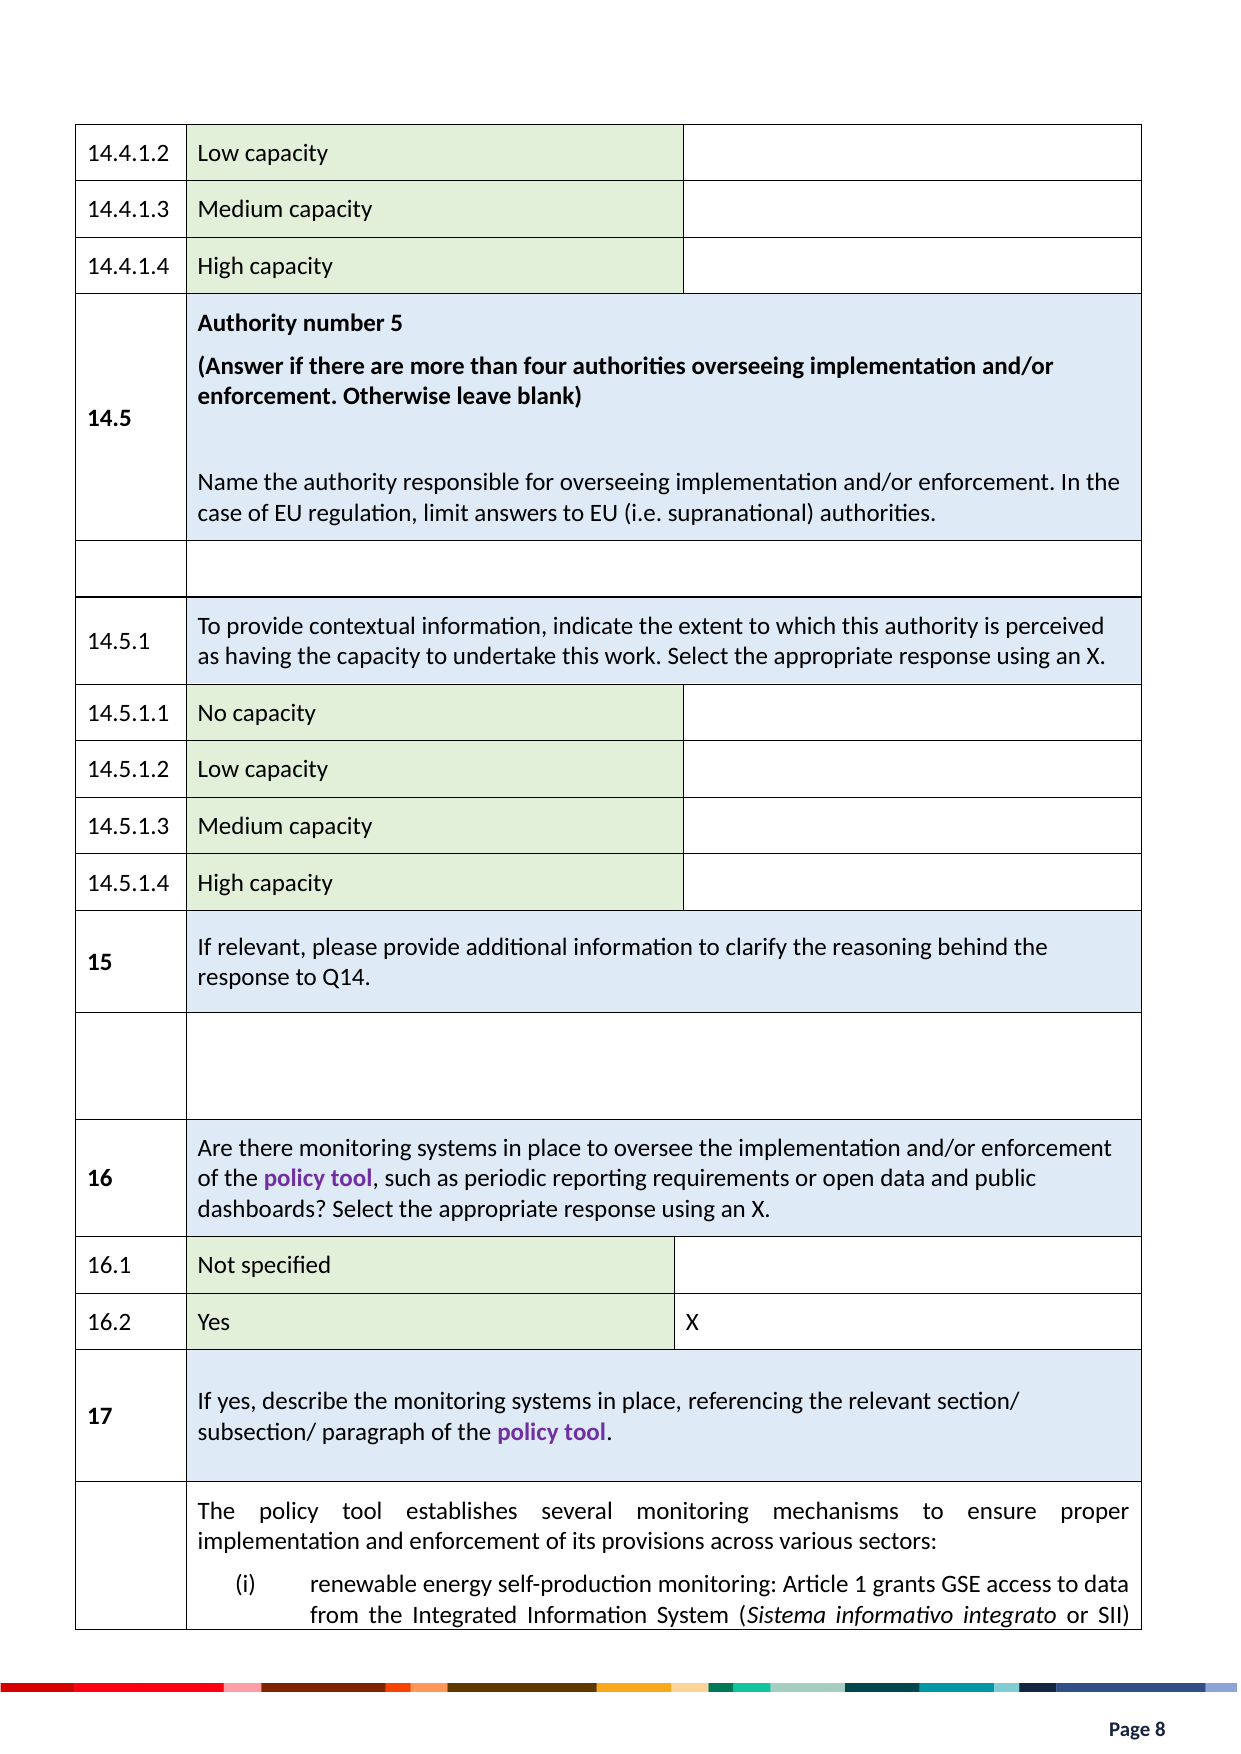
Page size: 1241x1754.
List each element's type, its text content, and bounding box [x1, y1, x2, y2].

picture [0, 1683, 1236, 1692]
table_cell 14.5.1 [76, 598, 186, 683]
table_cell [684, 238, 1141, 293]
table_cell [684, 181, 1141, 237]
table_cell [187, 1482, 1141, 1629]
table_cell High capacity [187, 854, 683, 910]
table_cell 17 [76, 1350, 186, 1481]
table_cell [684, 125, 1141, 180]
table_cell 16.1 [76, 1237, 186, 1293]
table_cell 14.5.1.3 [76, 798, 186, 853]
table_cell [684, 854, 1141, 910]
table_cell No capacity [187, 685, 683, 740]
table_cell 15 [76, 911, 186, 1012]
table_cell Low capacity [187, 741, 683, 797]
table_cell [187, 1013, 1141, 1118]
table_cell 14.4.1.4 [76, 238, 186, 293]
table_cell 14.4.1.3 [76, 181, 186, 237]
table_cell 16 [76, 1120, 186, 1236]
table_cell Not specified [187, 1237, 674, 1293]
table_cell If relevant, please provide additional information to clarify the reasoning behind the response to Q14. [187, 911, 1141, 1012]
table_cell 14.5.1.2 [76, 741, 186, 797]
table_cell To provide contextual information, indicate the extent to which this authority is perceived as having the capacity to undertake this work. Select the appropriate response using an X. [187, 598, 1141, 683]
table_cell [76, 1013, 186, 1118]
table_cell [76, 541, 186, 596]
table_cell Yes [187, 1294, 674, 1349]
table_cell 14.5 [76, 294, 186, 540]
table_cell High capacity [187, 238, 683, 293]
table_cell 14.4.1.2 [76, 125, 186, 180]
table_cell Medium capacity [187, 798, 683, 853]
table_cell Low capacity [187, 125, 683, 180]
table_cell 14.5.1.4 [76, 854, 186, 910]
table_cell [684, 741, 1141, 797]
table_cell [684, 798, 1141, 853]
table_cell Are there monitoring systems in place to oversee the implementation and/or enforcement of the policy tool, such as periodic reporting requirements or open data and public dashboards? Select the appropriate response using an X. [187, 1120, 1141, 1236]
table_cell Authority number 5 (Answer if there are more than four authorities overseeing implementation and/or enforcement. Otherwise leave blank) Name the authority responsible for overseeing implementation and/or enforcement. In the case of EU regulation, limit answers to EU (i.e. supranational) authorities. [187, 294, 1141, 540]
table_cell If yes, describe the monitoring systems in place, referencing the relevant section/ subsection/ paragraph of the policy tool. [187, 1350, 1141, 1481]
table_cell [675, 1237, 1141, 1293]
table_cell [684, 685, 1141, 740]
table_cell Medium capacity [187, 181, 683, 237]
table_cell X [675, 1294, 1141, 1349]
table_cell 14.5.1.1 [76, 685, 186, 740]
table_cell [187, 541, 1141, 596]
table_cell [76, 1482, 186, 1629]
table_cell 16.2 [76, 1294, 186, 1349]
